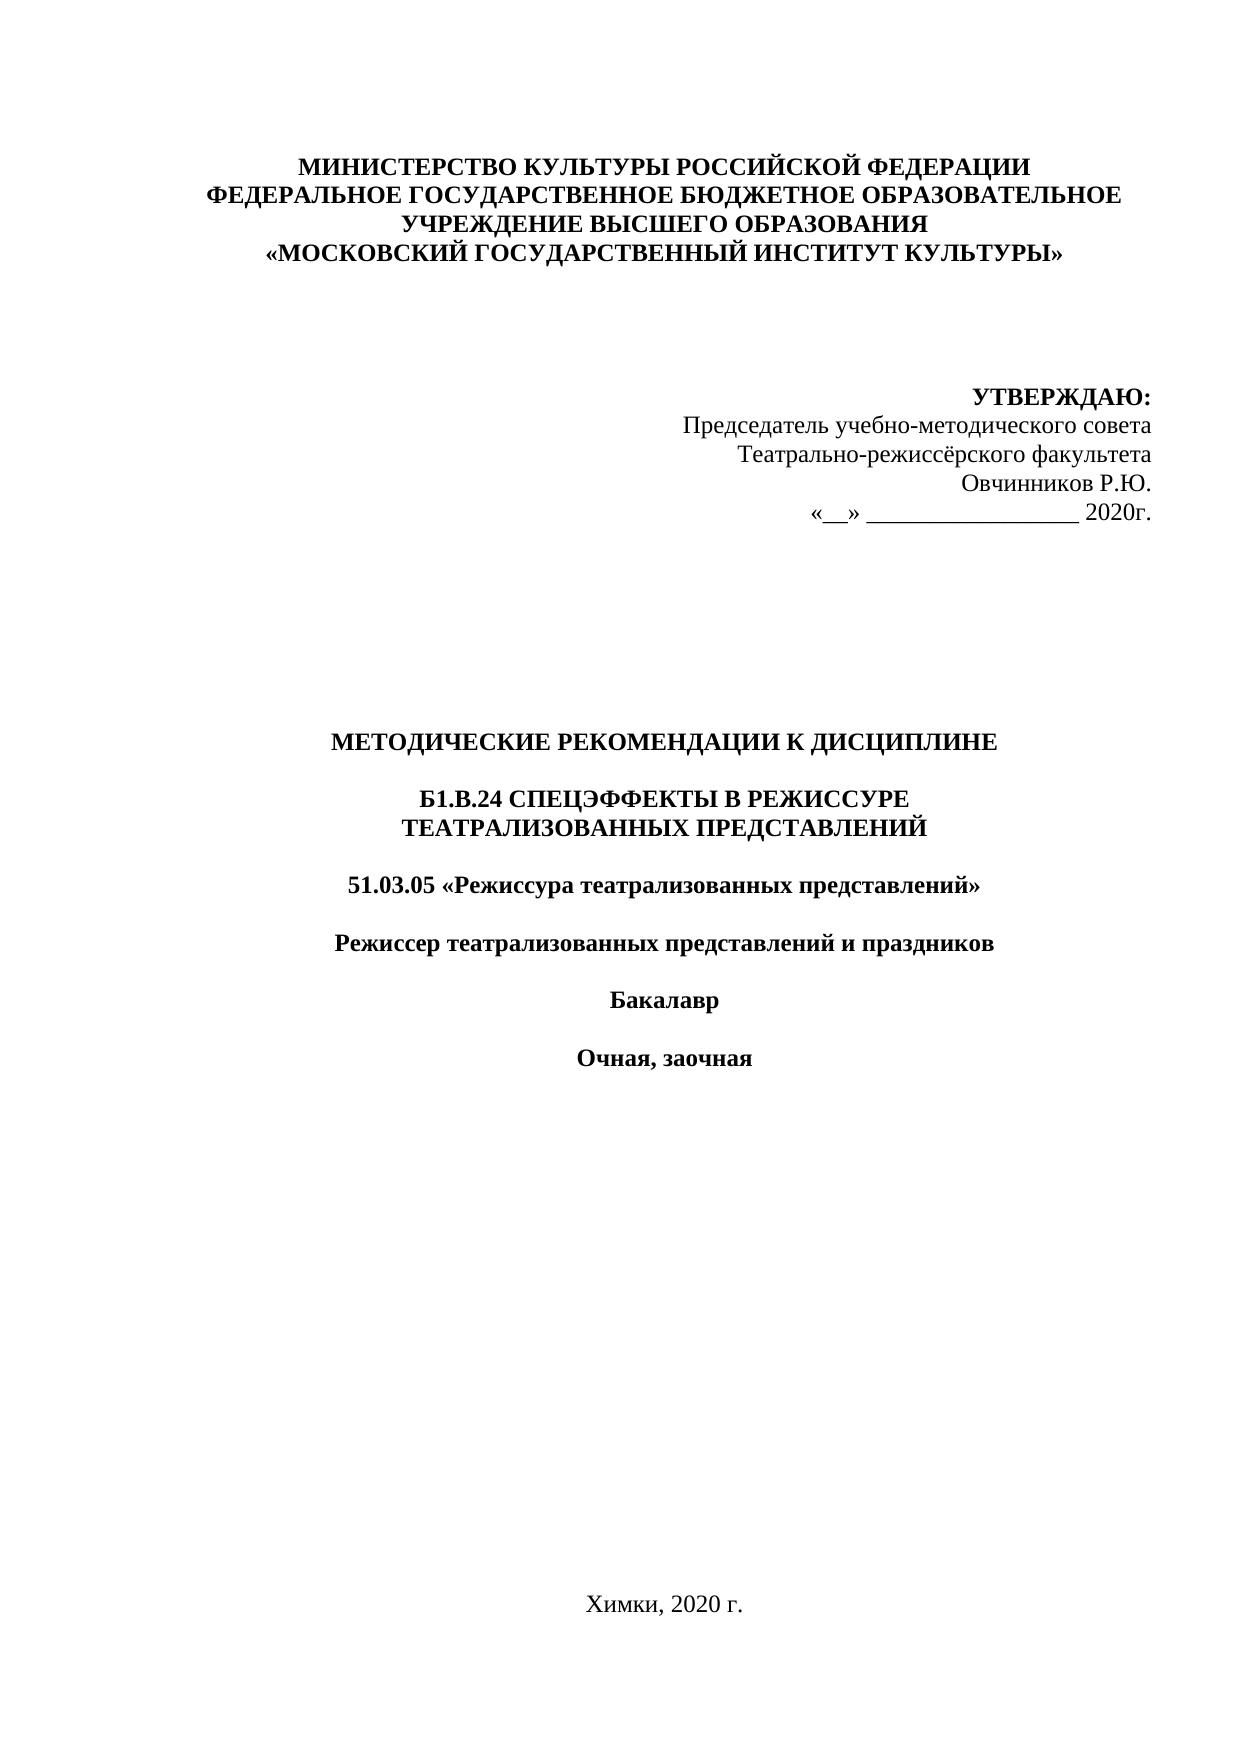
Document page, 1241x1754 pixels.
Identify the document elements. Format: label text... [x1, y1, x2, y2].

text ТЕАТРАЛИЗОВАННЫХ ПРЕДСТАВЛЕНИЙ [177, 813, 1152, 842]
text Бакалавр [177, 985, 1152, 1014]
text МИНИСТЕРСТВО КУЛЬТУРЫ РОССИЙСКОЙ ФЕДЕРАЦИИ [177, 152, 1152, 180]
text ФЕДЕРАЛЬНОЕ ГОСУДАРСТВЕННОЕ БЮДЖЕТНОЕ ОБРАЗОВАТЕЛЬНОЕ УЧРЕЖДЕНИЕ ВЫСШЕГО ОБРАЗОВАНИЯ [177, 180, 1152, 238]
text УТВЕРЖДАЮ: [177, 382, 1152, 410]
text Председатель учебно-методического совета [177, 410, 1152, 439]
text Б1.В.24 СПЕЦЭФФЕКТЫ В РЕЖИССУРЕ [177, 784, 1152, 813]
text «МОСКОВСКИЙ ГОСУДАРСТВЕННЫЙ ИНСТИТУТ КУЛЬТУРЫ» [177, 238, 1152, 267]
text «__» _________________ 2020г. [177, 497, 1152, 525]
text МЕТОДИЧЕСКИЕ РЕКОМЕНДАЦИИ К ДИСЦИПЛИНЕ [177, 727, 1152, 755]
text Театрально-режиссёрского факультета [177, 439, 1152, 468]
text Режиссер театрализованных представлений и праздников [177, 928, 1152, 957]
text Овчинников Р.Ю. [177, 468, 1152, 497]
text 51.03.05 «Режиссура театрализованных представлений» [177, 870, 1152, 899]
text Очная, заочная [177, 1043, 1152, 1072]
text Химки, 2020 г. [177, 1589, 1152, 1618]
